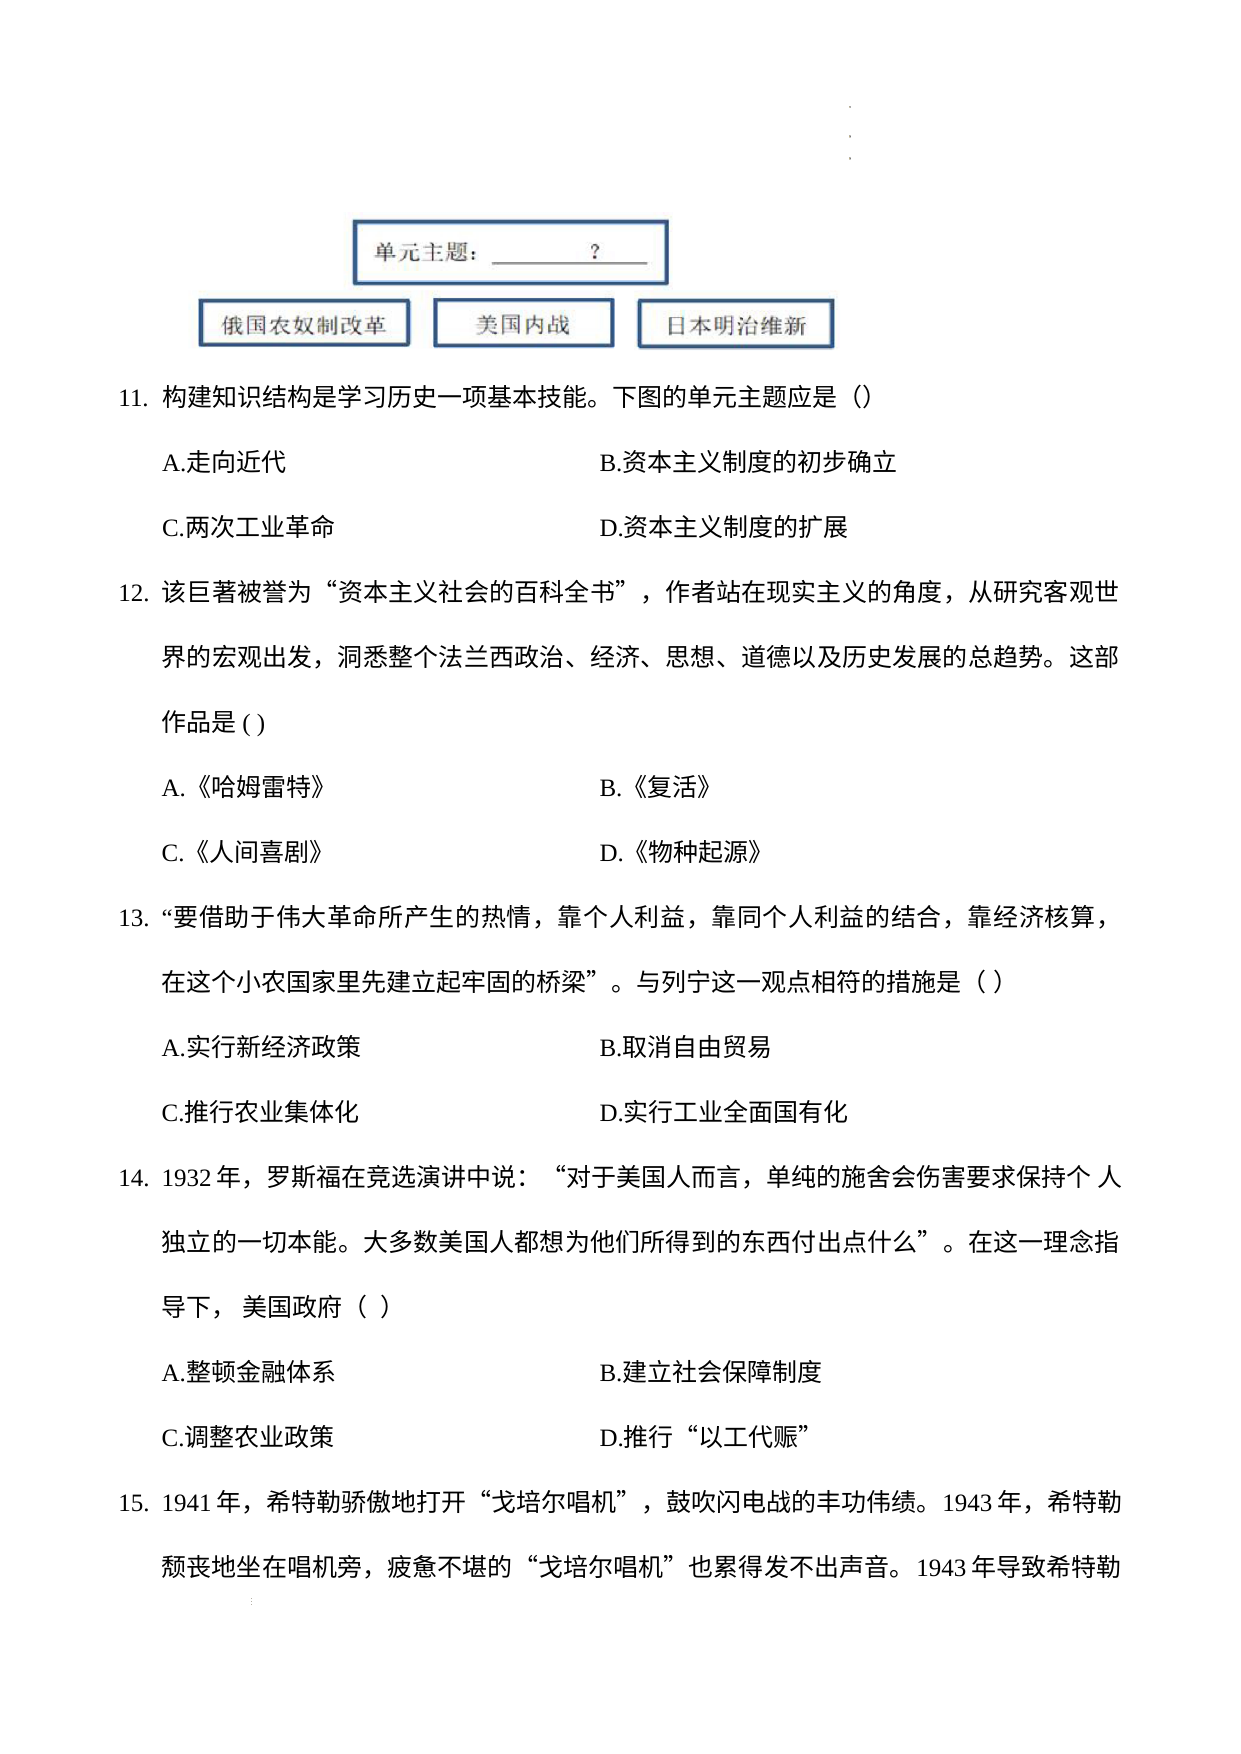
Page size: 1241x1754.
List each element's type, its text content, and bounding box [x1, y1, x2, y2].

text C.调整农业政策 D.推行“以工代赈” [118, 1403, 1122, 1468]
text 12. 该巨著被誉为“资本主义社会的百科全书”，作者站在现实主义的角度，从研究客观世界的宏观出发，洞悉整个法兰西政治、经济、思想、道德以及历史发展的总趋势。这部作品是 ( ) [118, 558, 1122, 753]
text A.实行新经济政策 B.取消自由贸易 [118, 1013, 1122, 1078]
text C.推行农业集体化 D.实行工业全面国有化 [118, 1078, 1122, 1143]
text 13. “要借助于伟大革命所产生的热情，靠个人利益，靠同个人利益的结合，靠经济核算， 在这个小农国家里先建立起牢固的桥梁”。与列宁这一观点相符的措施是（ ） [118, 883, 1122, 1013]
picture [188, 212, 841, 351]
text C.《人间喜剧》 D.《物种起源》 [118, 818, 1122, 883]
text A.《哈姆雷特》 B.《复活》 [118, 753, 1122, 818]
text A.走向近代 B.资本主义制度的初步确立 [118, 428, 1122, 493]
text 14. 1932年，罗斯福在竞选演讲中说：“对于美国人而言，单纯的施舍会伤害要求保持个 人独立的一切本能。大多数美国人都想为他们所得到的东西付出点什么”。在这一理念指导下， 美国政府（ ） [118, 1143, 1122, 1338]
text C.两次工业革命 D.资本主义制度的扩展 [118, 493, 1122, 558]
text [118, 1468, 1122, 1598]
text A.整顿金融体系 B.建立社会保障制度 [118, 1338, 1122, 1403]
